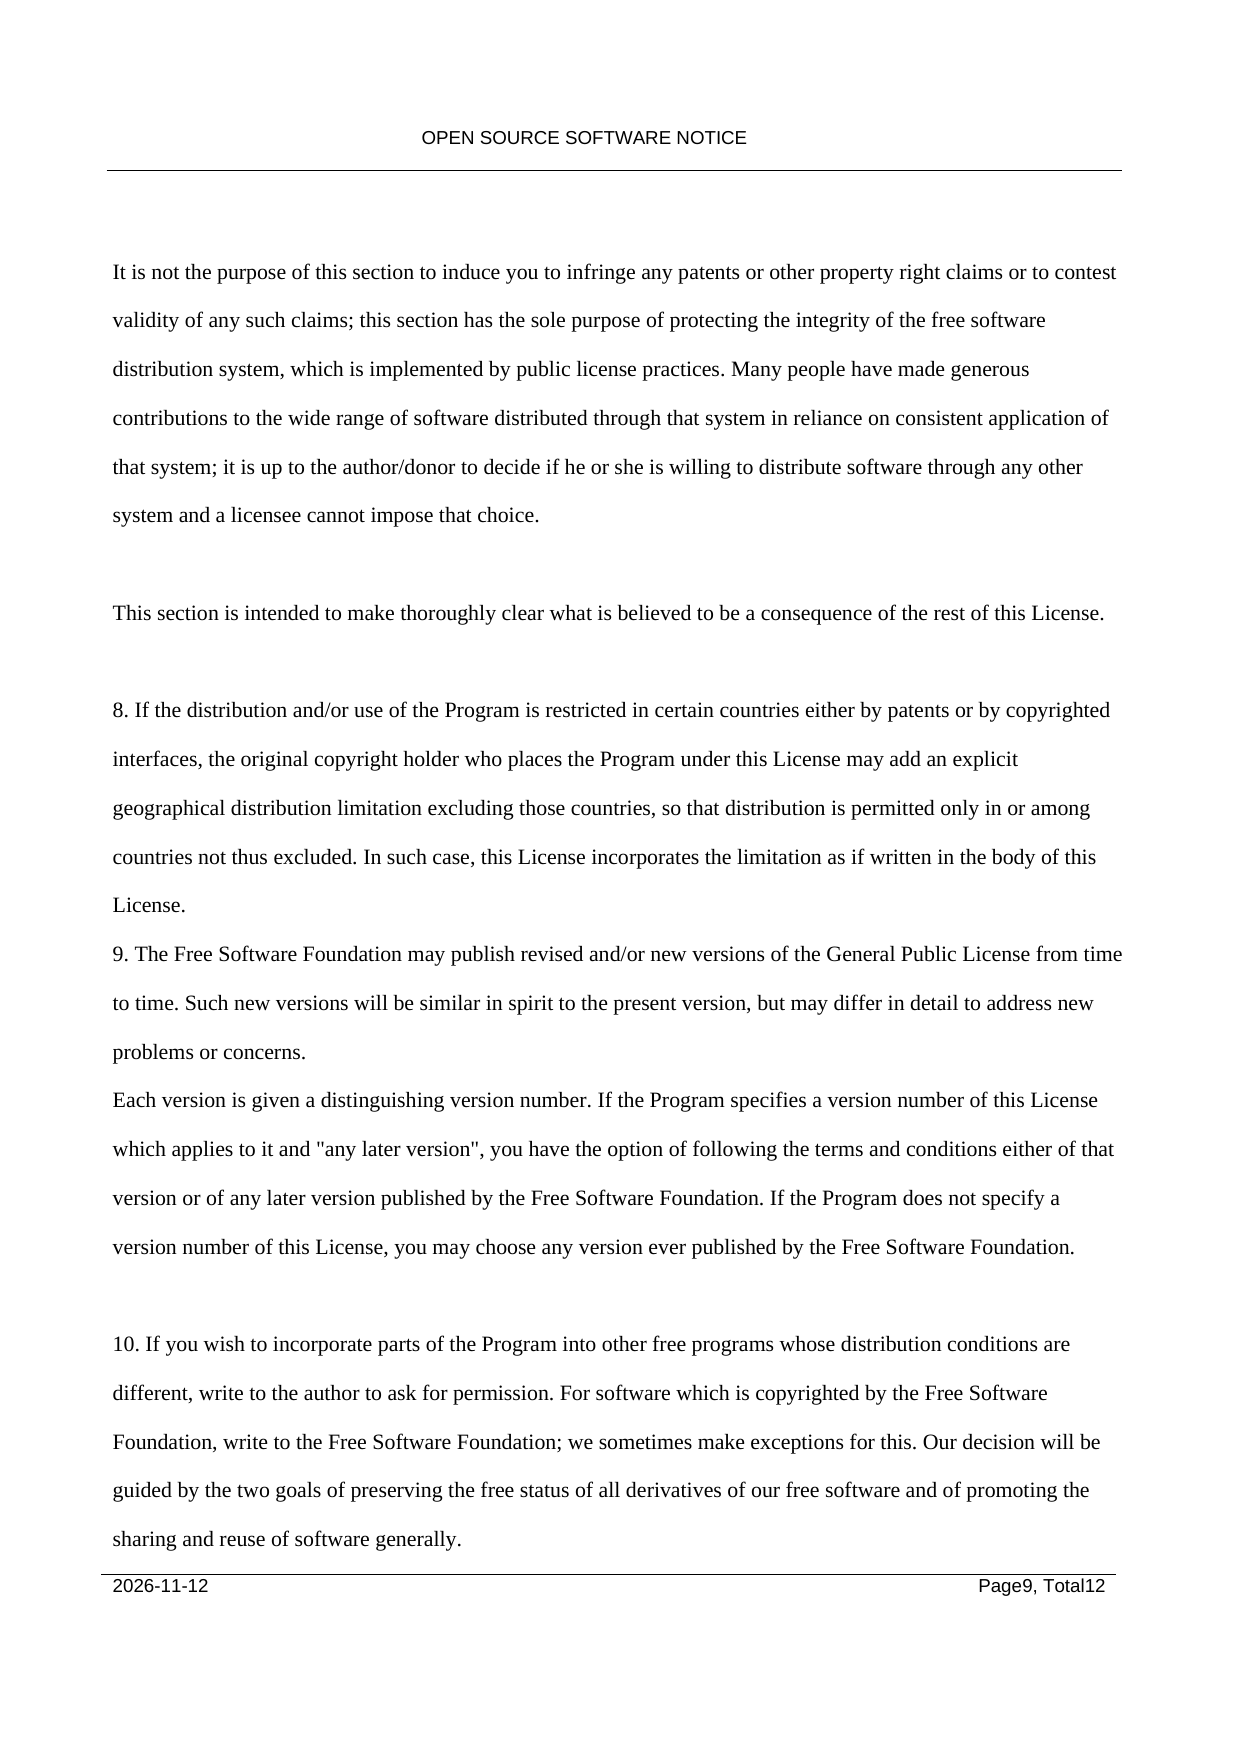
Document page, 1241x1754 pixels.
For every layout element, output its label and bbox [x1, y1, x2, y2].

text [112, 206, 1128, 1555]
